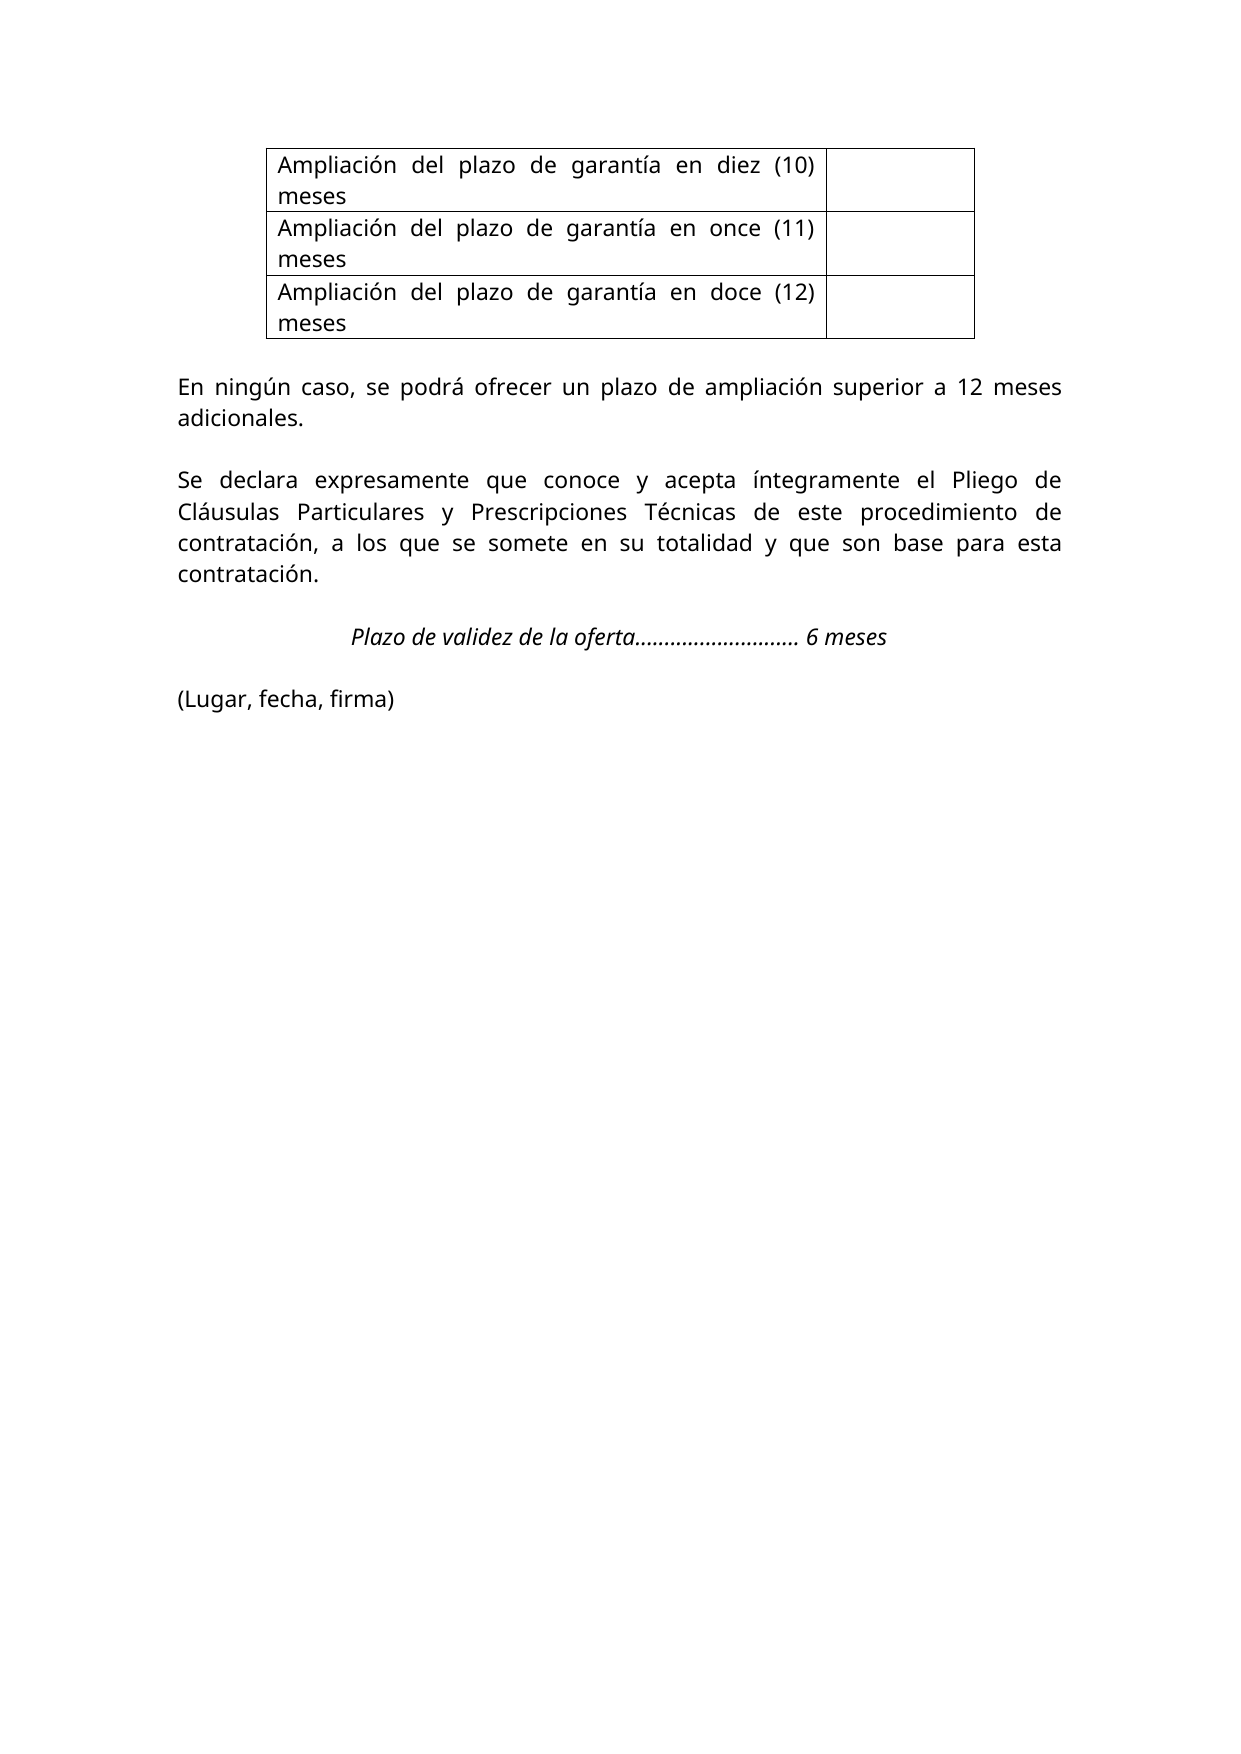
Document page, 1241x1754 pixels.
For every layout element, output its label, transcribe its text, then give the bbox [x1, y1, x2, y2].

table_cell [827, 212, 974, 275]
text En ningún caso, se podrá ofrecer un plazo de ampliación superior a 12 meses adicionales. [177, 371, 1063, 433]
table_cell Ampliación del plazo de garantía en once (11) meses [267, 212, 826, 275]
text (Lugar, fecha, firma) [177, 683, 1063, 714]
table_cell [827, 149, 974, 211]
table_cell Ampliación del plazo de garantía en doce (12) meses [267, 276, 826, 338]
table_cell Ampliación del plazo de garantía en diez (10) meses [267, 149, 826, 211]
text Se declara expresamente que conoce y acepta íntegramente el Pliego de Cláusulas Particulares y Prescripciones Técnicas de este procedimiento de contratación, a los que se somete en su totalidad y que son base para esta contratación. [177, 464, 1063, 589]
text Plazo de validez de la oferta............................ 6 meses [177, 621, 1063, 652]
table_cell [827, 276, 974, 338]
